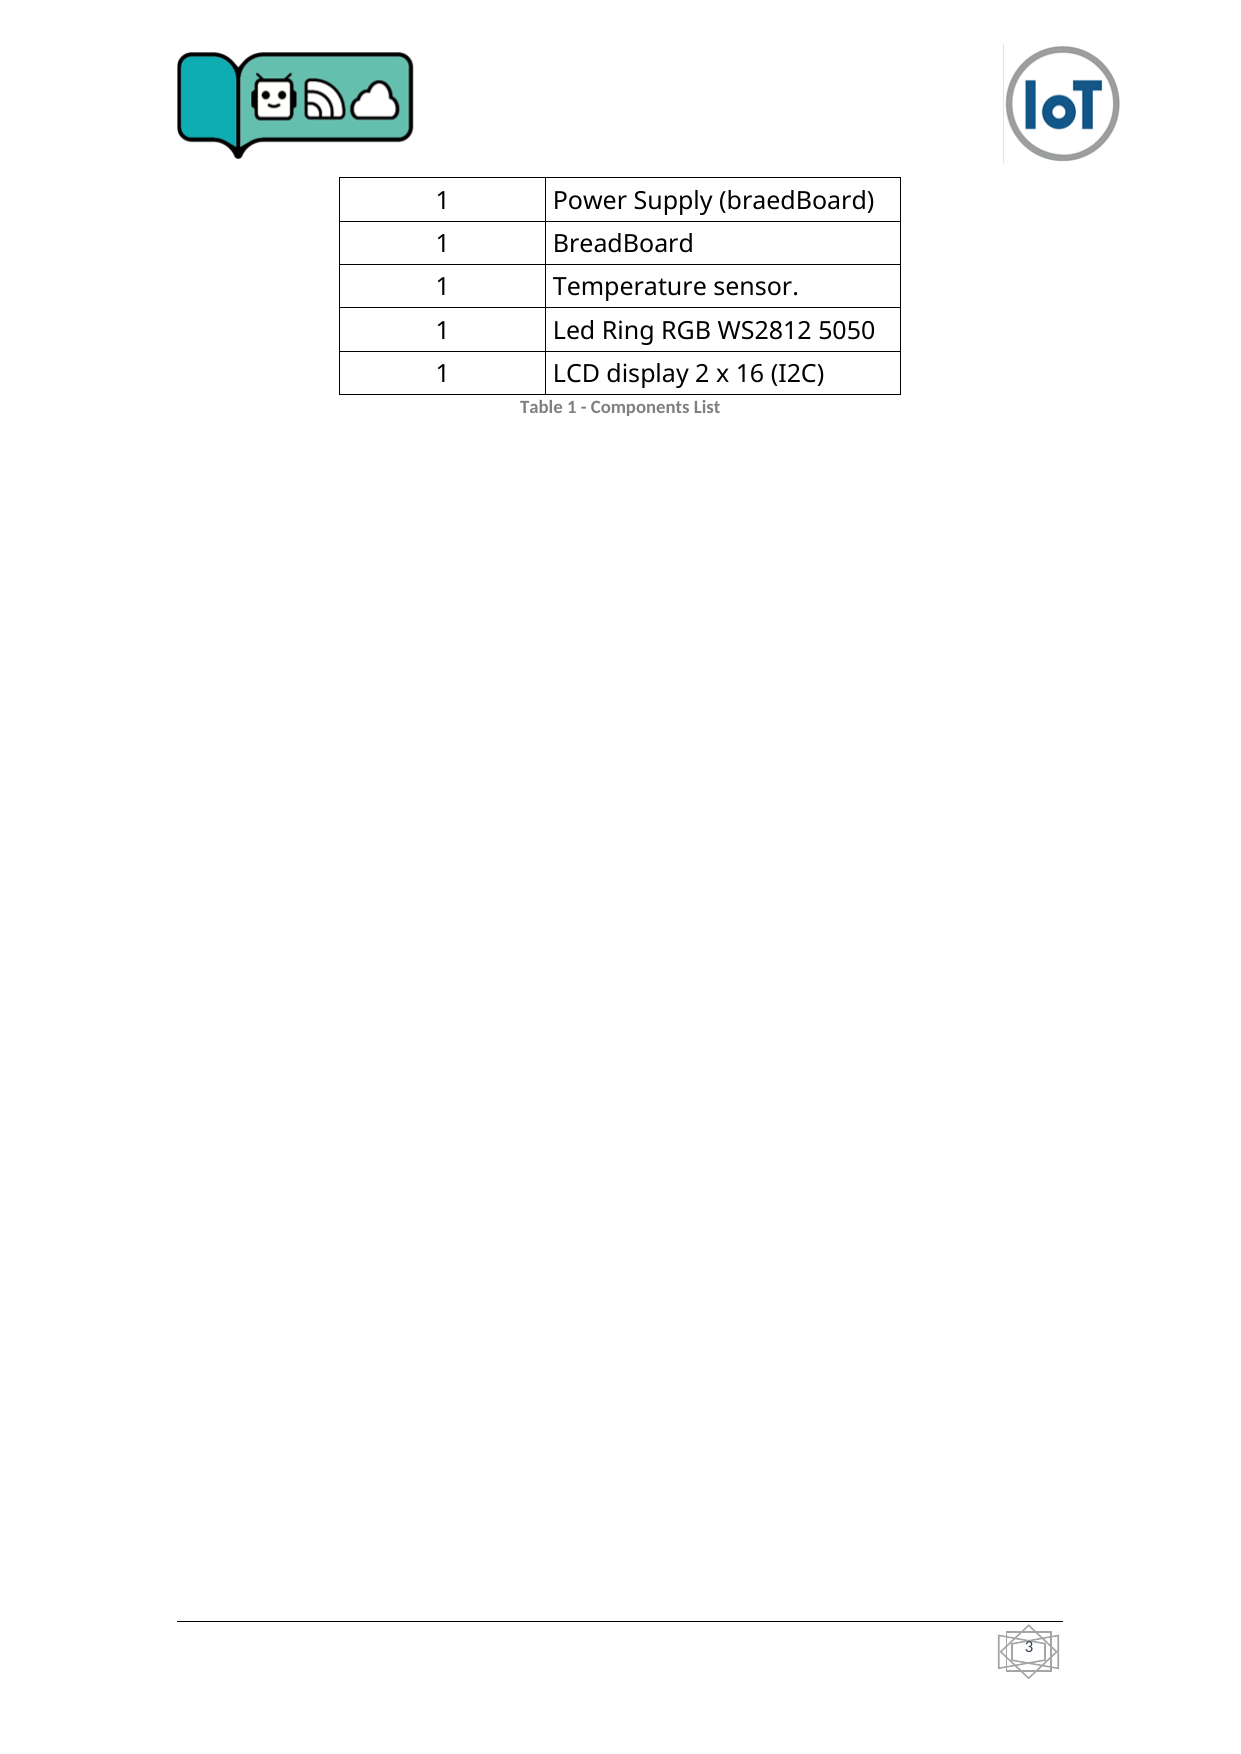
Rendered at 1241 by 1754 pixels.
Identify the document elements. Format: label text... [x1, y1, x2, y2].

table_cell Temperature sensor. [546, 265, 900, 307]
table_cell 1 [340, 178, 545, 221]
table_cell 1 [340, 352, 545, 394]
table_cell 1 [340, 308, 545, 351]
picture [177, 44, 1122, 163]
table_cell Power Supply (braedBoard) [546, 178, 900, 221]
table_cell LCD display 2 x 16 (I2C) [546, 352, 900, 394]
table_cell Led Ring RGB WS2812 5050 [546, 308, 900, 351]
table_cell 1 [340, 265, 545, 307]
table_cell BreadBoard [546, 222, 900, 264]
text Table 1 - Components List [177, 395, 1063, 418]
table_cell 1 [340, 222, 545, 264]
